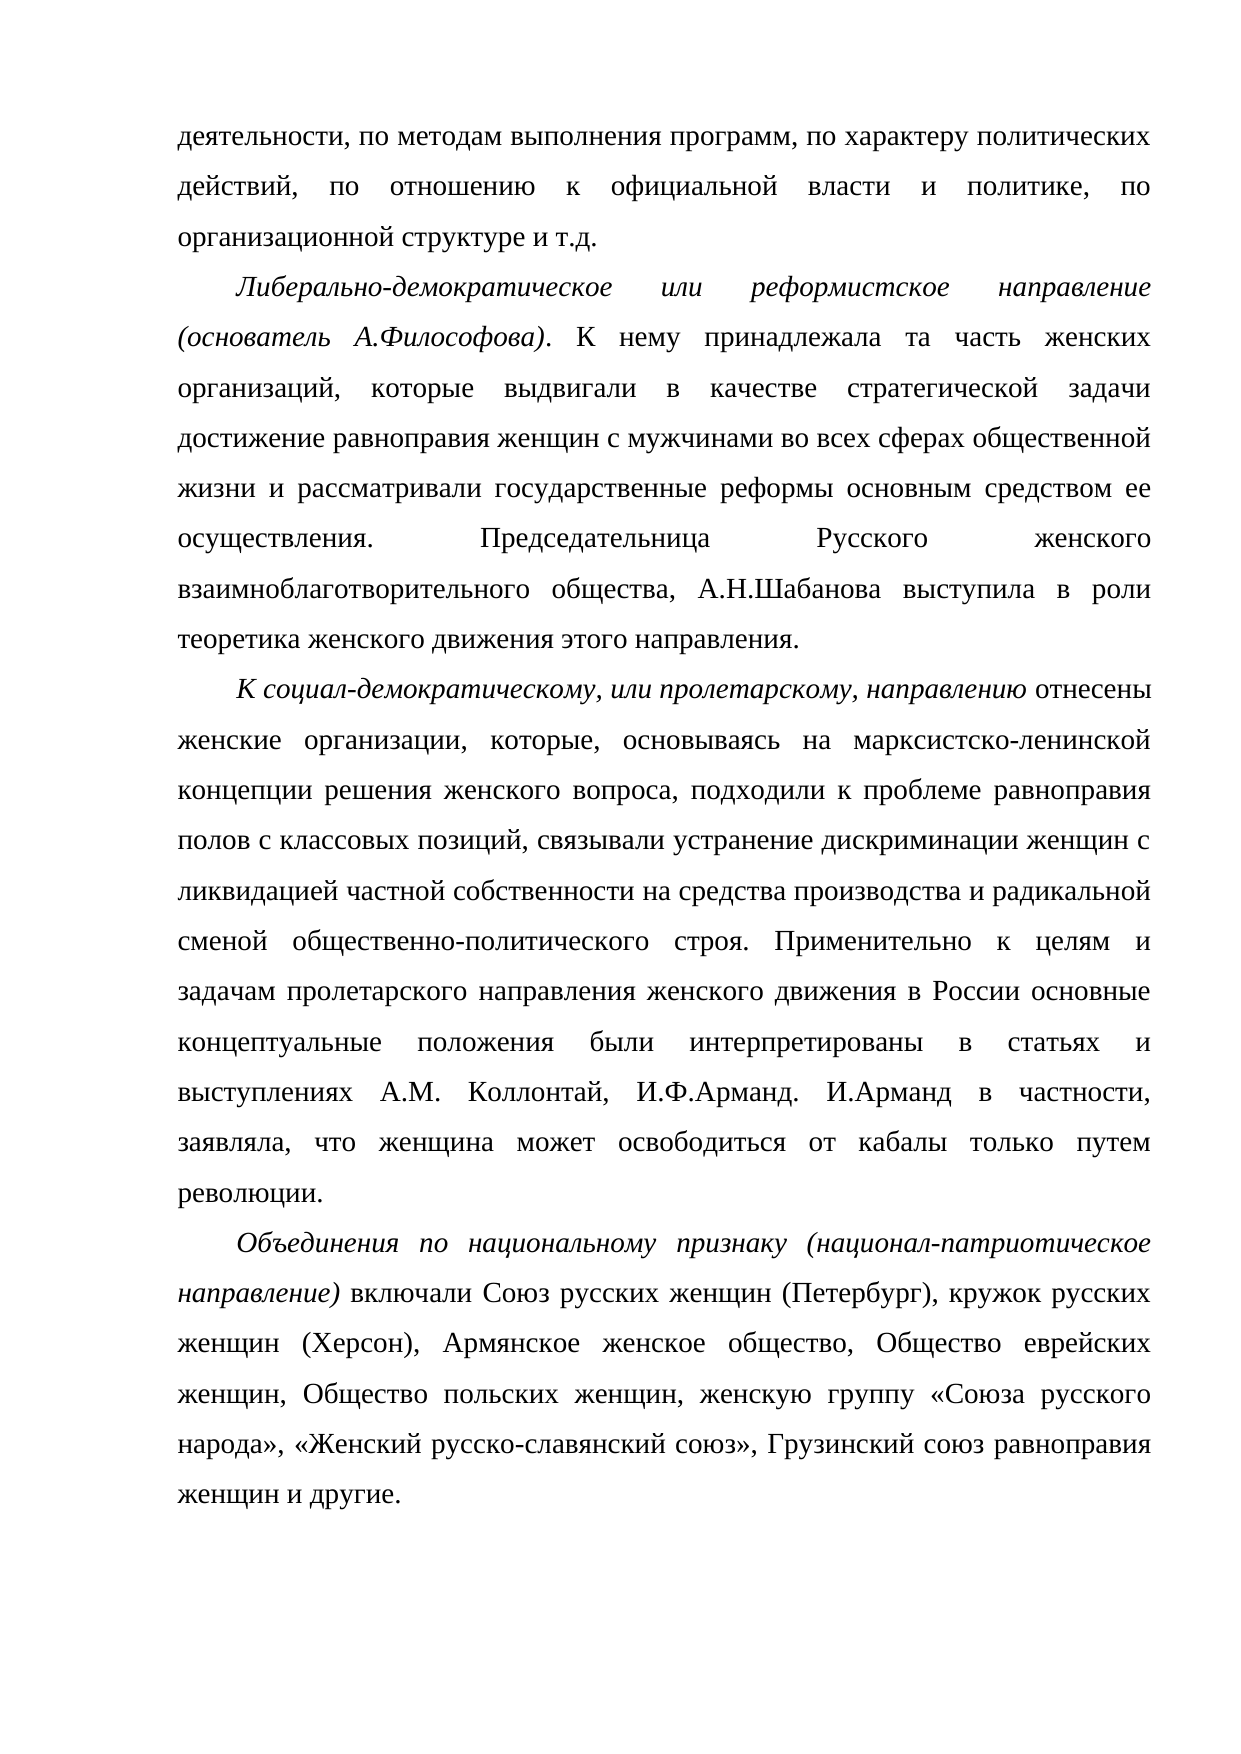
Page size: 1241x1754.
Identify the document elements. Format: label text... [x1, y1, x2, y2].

text К социал-демократическому, или пролетарскому, направлению отнесены женские организации, которые, основываясь на марксистско-ленинской концепции решения женского вопроса, подходили к проблеме равноправия полов с классовых позиций, связывали устранение дискриминации женщин с ликвидацией частной собственности на средства производства и радикальной сменой общественно-политического строя. Применительно к целям и задачам пролетарского направления женского движения в России основные концептуальные положения были интерпретированы в статьях и выступлениях А.М. Коллонтай, И.Ф.Арманд. И.Арманд в частности, заявляла, что женщина может освободиться от кабалы только путем революции. [177, 672, 1152, 1208]
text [177, 118, 1152, 252]
text Объединения по национальному признаку (национал-патриотическое направление) включали Союз русских женщин (Петербург), кружок русских женщин (Херсон), Армянское женское общество, Общество еврейских женщин, Общество польских женщин, женскую группу «Союза русского народа», «Женский русско-славянский союз», Грузинский союз равноправия женщин и другие. [177, 1225, 1152, 1510]
text Либерально-демократическое или реформистское направление (основатель А.Философова). К нему принадлежала та часть женских организаций, которые выдвигали в качестве стратегической задачи достижение равноправия женщин с мужчинами во всех сферах общественной жизни и рассматривали государственные реформы основным средством ее осуществления. Председательница Русского женского взаимноблаготворительного общества, А.Н.Шабанова выступила в роли теоретика женского движения этого направления. [177, 269, 1152, 655]
